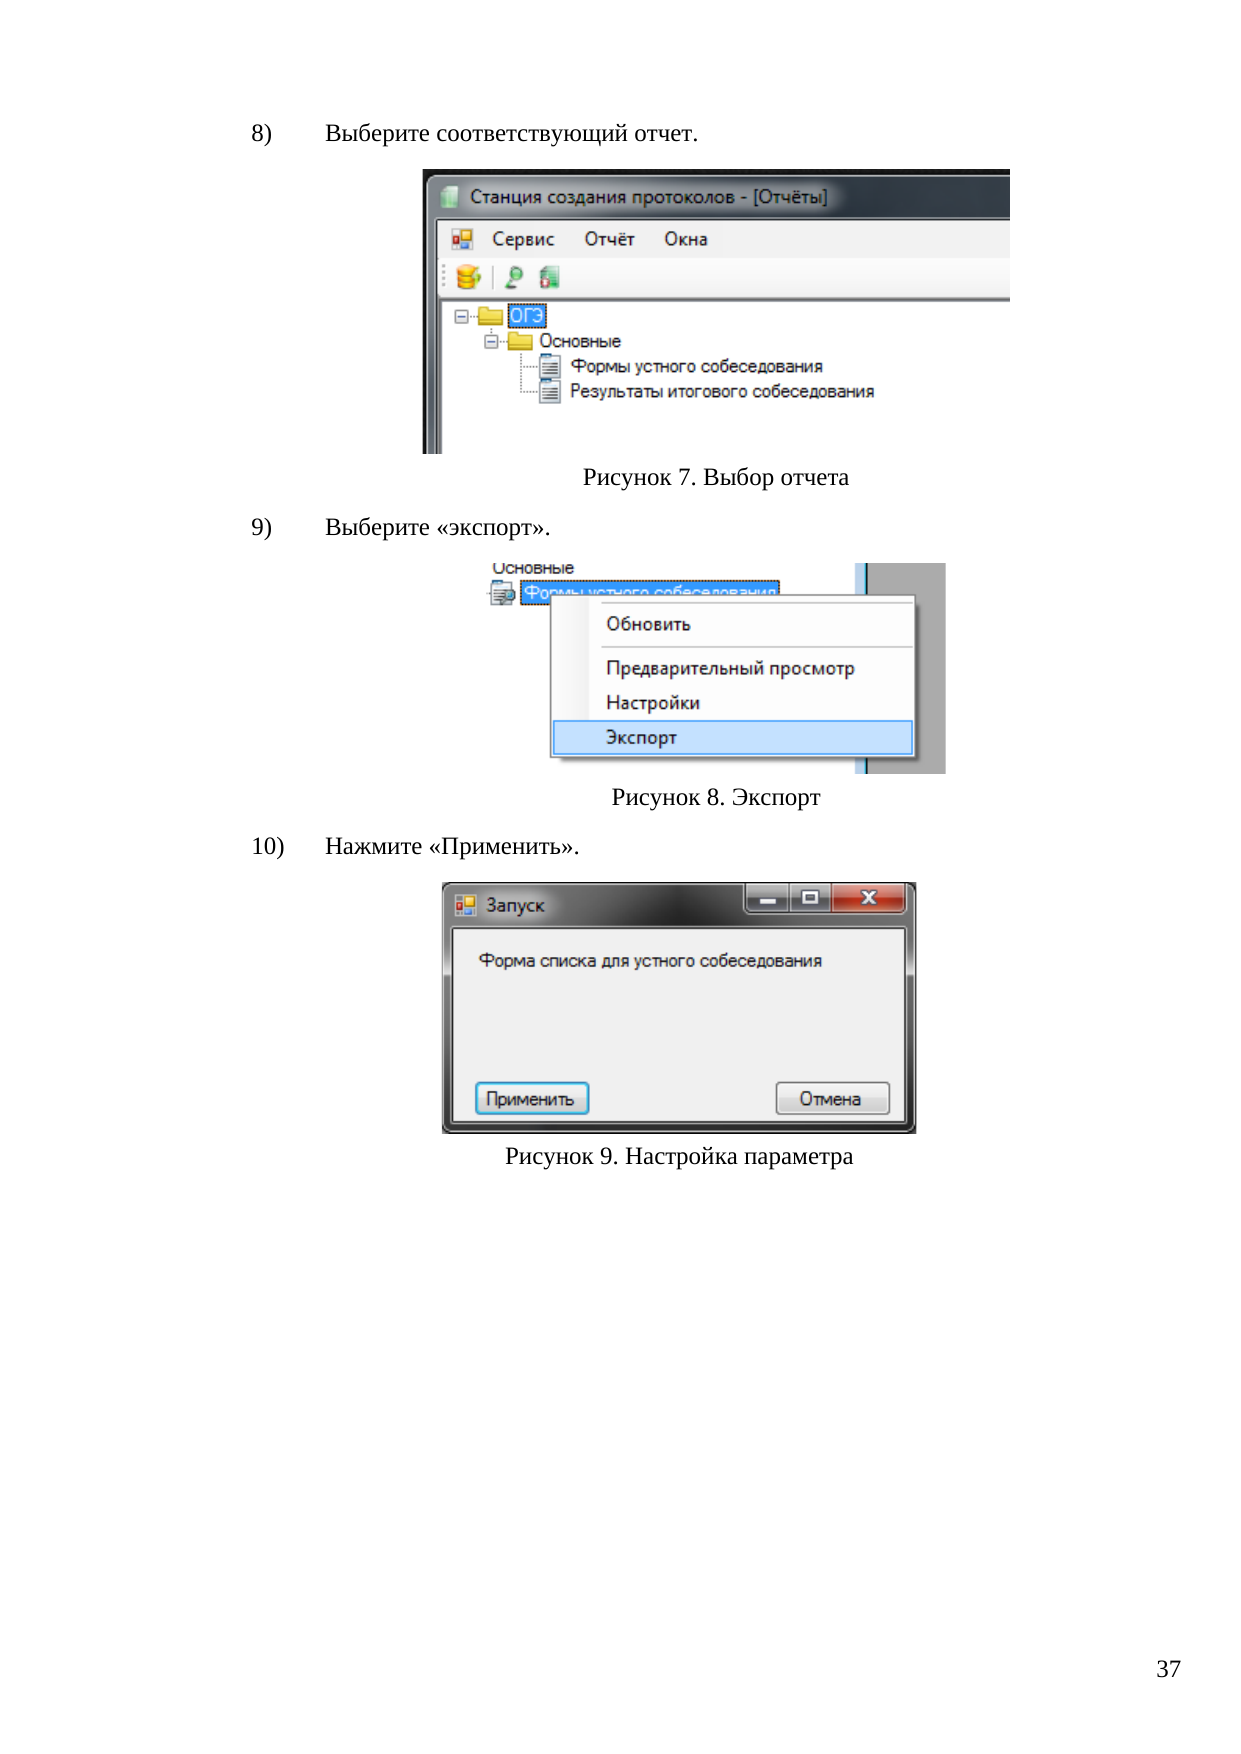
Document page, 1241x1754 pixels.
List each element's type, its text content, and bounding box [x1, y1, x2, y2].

picture [441, 882, 917, 1134]
text Рисунок 7. Выбор отчета [177, 462, 1181, 491]
picture [486, 563, 946, 774]
text Рисунок 9. Настройка параметра [177, 1141, 1181, 1170]
text Рисунок 8. Экспорт [177, 782, 1181, 810]
list Выберите соответствующий отчет. [177, 118, 1181, 147]
list Нажмите «Применить». [177, 831, 1181, 860]
list Выберите «экспорт». [177, 512, 1181, 541]
picture [422, 169, 1010, 454]
